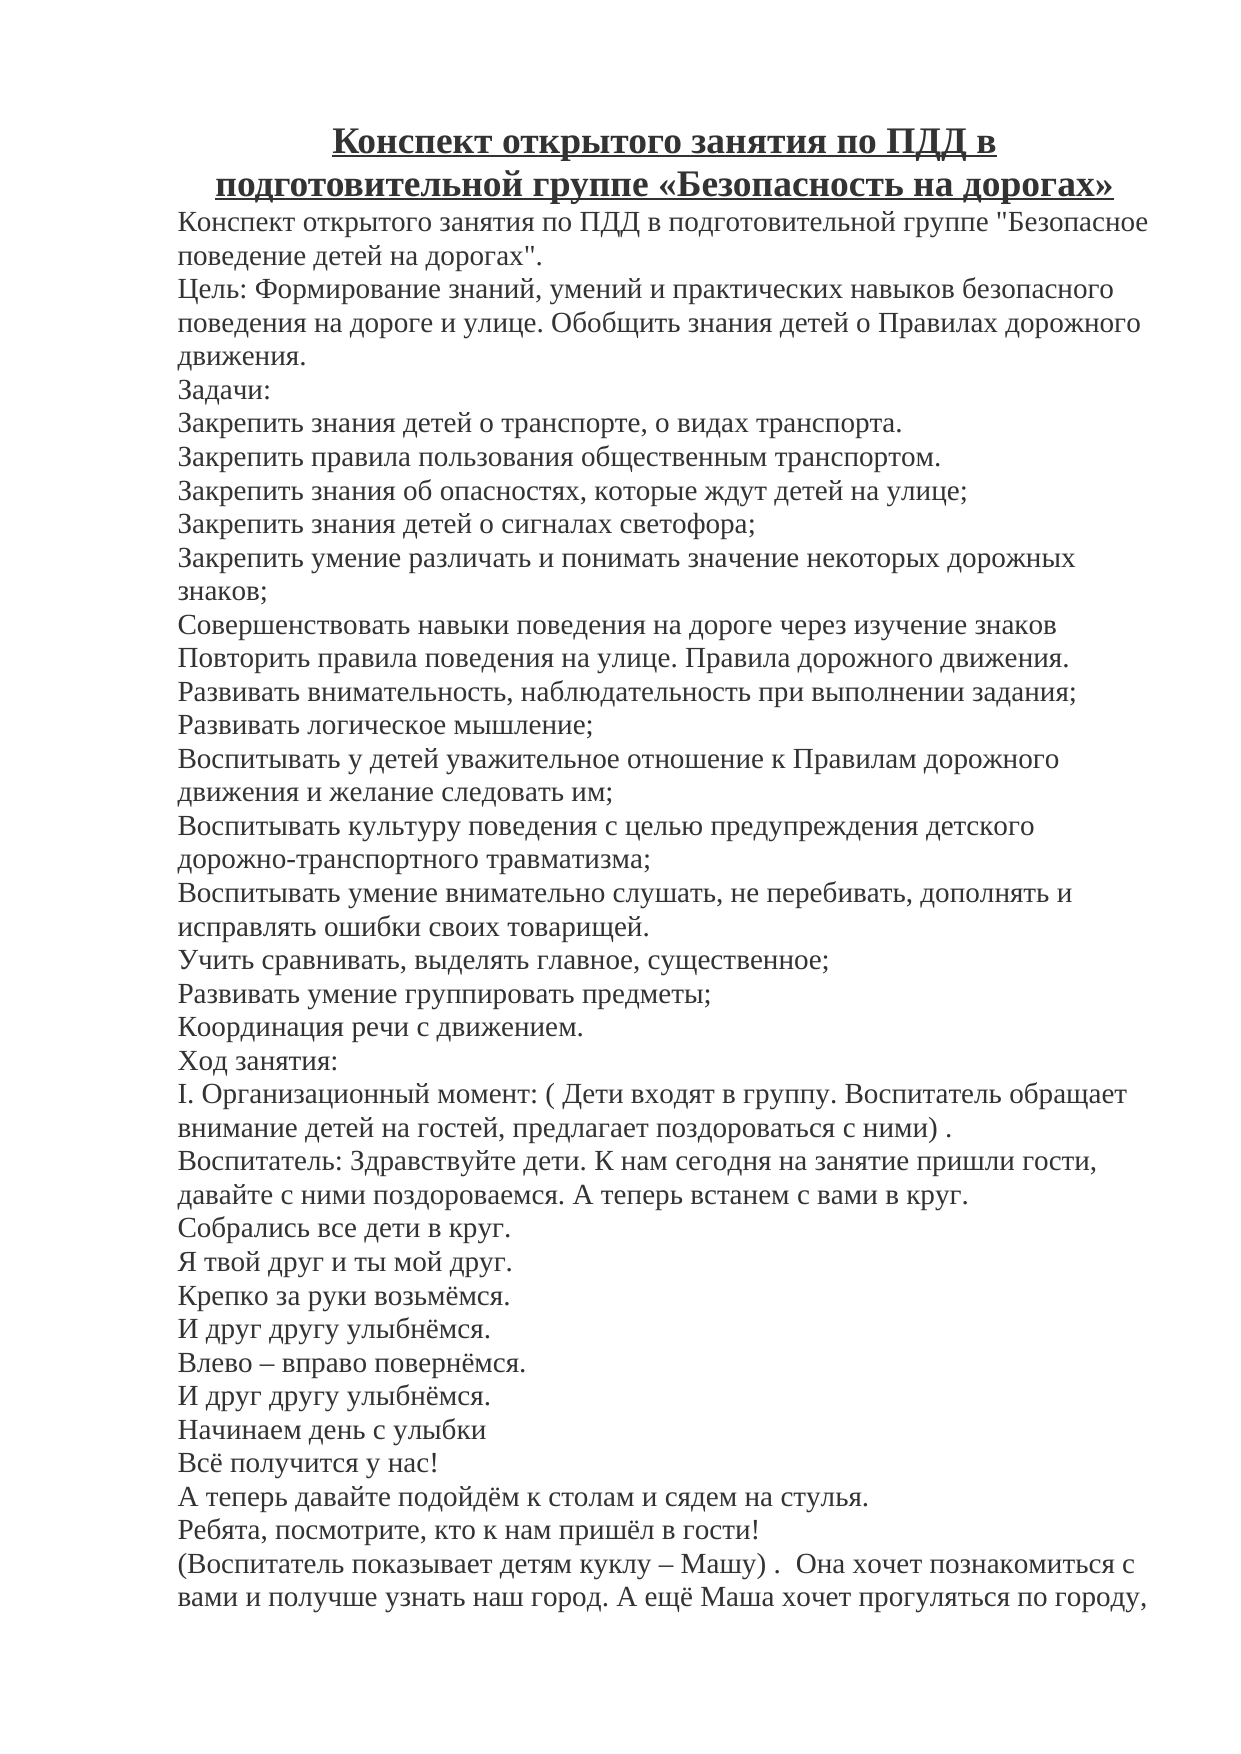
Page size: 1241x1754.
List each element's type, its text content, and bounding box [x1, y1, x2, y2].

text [177, 1546, 1152, 1613]
text Всё получится у нас! [177, 1445, 1152, 1479]
text Ребята, посмотрите, кто к нам пришёл в гости! [177, 1512, 1152, 1546]
text Конспект открытого занятия по ПДД в подготовительной группе «Безопасность на дорогах» [177, 118, 1152, 204]
text Воспитатель: Здравствуйте дети. К нам сегодня на занятие пришли гости, давайте с ними поздороваемся. А теперь встанем с вами в круг. [177, 1143, 1152, 1211]
text Влево – вправо повернёмся. [177, 1345, 1152, 1378]
text И друг другу улыбнёмся. [177, 1378, 1152, 1412]
text Начинаем день с улыбки [177, 1412, 1152, 1445]
text Ход занятия: [177, 1043, 1152, 1076]
text Конспект открытого занятия по ПДД в подготовительной группе "Безопасное поведение детей на дорогах". [177, 204, 1152, 271]
text Закрепить знания детей о сигналах светофора; [177, 506, 1152, 540]
text А теперь давайте подойдём к столам и сядем на стулья. [177, 1479, 1152, 1512]
text Закрепить знания детей о транспорте, о видах транспорта. [177, 406, 1152, 439]
text Собрались все дети в круг. [177, 1211, 1152, 1244]
text Закрепить знания об опасностях, которые ждут детей на улице; [177, 473, 1152, 506]
text Крепко за руки возьмёмся. [177, 1278, 1152, 1311]
text Развивать умение группировать предметы; [177, 976, 1152, 1009]
text Воспитывать культуру поведения с целью предупреждения детского дорожно-транспортного травматизма; [177, 808, 1152, 875]
text Закрепить умение различать и понимать значение некоторых дорожных знаков; [177, 540, 1152, 607]
text Совершенствовать навыки поведения на дороге через изучение знаков [177, 607, 1152, 640]
text Я твой друг и ты мой друг. [177, 1244, 1152, 1278]
text Задачи: [177, 372, 1152, 406]
text I. Организационный момент: ( Дети входят в группу. Воспитатель обращает внимание детей на гостей, предлагает поздороваться с ними) . [177, 1076, 1152, 1143]
text Развивать внимательность, наблюдательность при выполнении задания; [177, 674, 1152, 707]
text Учить сравнивать, выделять главное, существенное; [177, 942, 1152, 976]
text Воспитывать умение внимательно слушать, не перебивать, дополнять и исправлять ошибки своих товарищей. [177, 875, 1152, 942]
text И друг другу улыбнёмся. [177, 1311, 1152, 1345]
text Повторить правила поведения на улице. Правила дорожного движения. [177, 640, 1152, 674]
text Закрепить правила пользования общественным транспортом. [177, 439, 1152, 473]
text Координация речи с движением. [177, 1009, 1152, 1043]
text Развивать логическое мышление; [177, 707, 1152, 741]
text Цель: Формирование знаний, умений и практических навыков безопасного поведения на дороге и улице. Обобщить знания детей о Правилах дорожного движения. [177, 271, 1152, 372]
text Воспитывать у детей уважительное отношение к Правилам дорожного движения и желание следовать им; [177, 741, 1152, 808]
